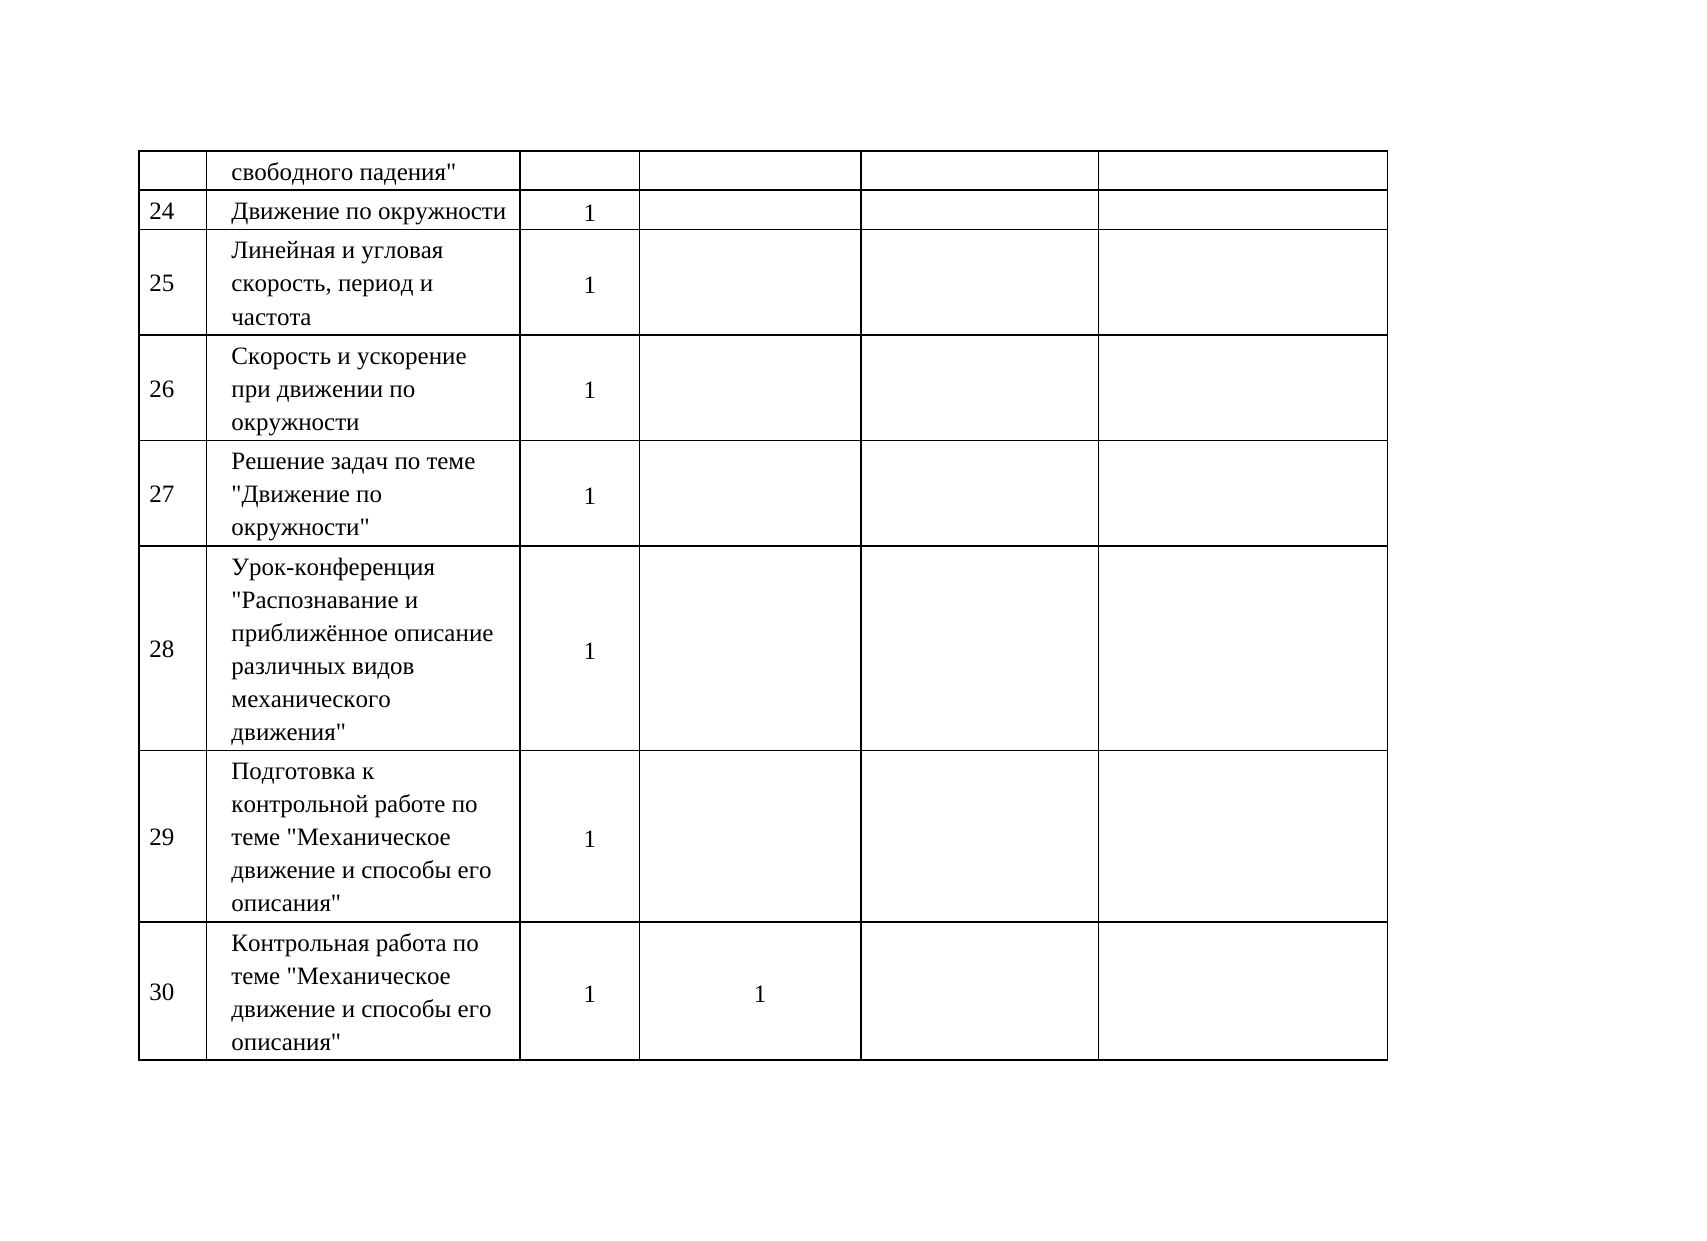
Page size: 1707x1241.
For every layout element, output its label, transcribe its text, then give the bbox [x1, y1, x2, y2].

table_cell Скорость и ускорение при движении по окружности [207, 336, 519, 439]
table_cell Решение задач по теме "Движение по окружности" [207, 441, 519, 545]
table_cell [1099, 441, 1387, 545]
table_cell [640, 547, 860, 749]
table_cell 1 [640, 923, 860, 1059]
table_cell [207, 152, 519, 189]
table_cell [640, 336, 860, 439]
table_cell 27 [140, 441, 206, 545]
table_cell Урок-конференция "Распознавание и приближённое описание различных видов механического движения" [207, 547, 519, 749]
table_cell [640, 230, 860, 334]
table_cell [862, 230, 1098, 334]
table_cell [640, 191, 860, 229]
table_cell [1099, 751, 1387, 921]
table_cell 1 [521, 441, 639, 545]
table_cell 29 [140, 751, 206, 921]
table_cell [1099, 336, 1387, 439]
table_cell Линейная и угловая скорость, период и частота [207, 230, 519, 334]
table_cell [1099, 191, 1387, 229]
table_cell [862, 923, 1098, 1059]
table_cell 25 [140, 230, 206, 334]
table_cell [862, 547, 1098, 749]
table_cell [640, 441, 860, 545]
table_cell [862, 336, 1098, 439]
table_cell [1099, 547, 1387, 749]
table_cell [862, 441, 1098, 545]
table_cell 1 [521, 923, 639, 1059]
table_cell 30 [140, 923, 206, 1059]
table_cell [640, 751, 860, 921]
table_cell [862, 191, 1098, 229]
table_cell 1 [521, 191, 639, 229]
table_cell [1099, 923, 1387, 1059]
table_cell 26 [140, 336, 206, 439]
table_cell 1 [521, 152, 639, 189]
table_cell 1 [521, 336, 639, 439]
table_cell 1 [521, 751, 639, 921]
table_cell 23 [140, 152, 206, 189]
table_cell [640, 152, 860, 189]
table_cell [1099, 152, 1387, 189]
table_cell 1 [521, 547, 639, 749]
table_cell Движение по окружности [207, 191, 519, 229]
table_cell 28 [140, 547, 206, 749]
table_cell 1 [521, 230, 639, 334]
table_cell Контрольная работа по теме "Механическое движение и способы его описания" [207, 923, 519, 1059]
table_cell 24 [140, 191, 206, 229]
table_cell [1099, 230, 1387, 334]
table_cell Подготовка к контрольной работе по теме "Механическое движение и способы его описания" [207, 751, 519, 921]
table_cell [862, 152, 1098, 189]
table_cell [862, 751, 1098, 921]
